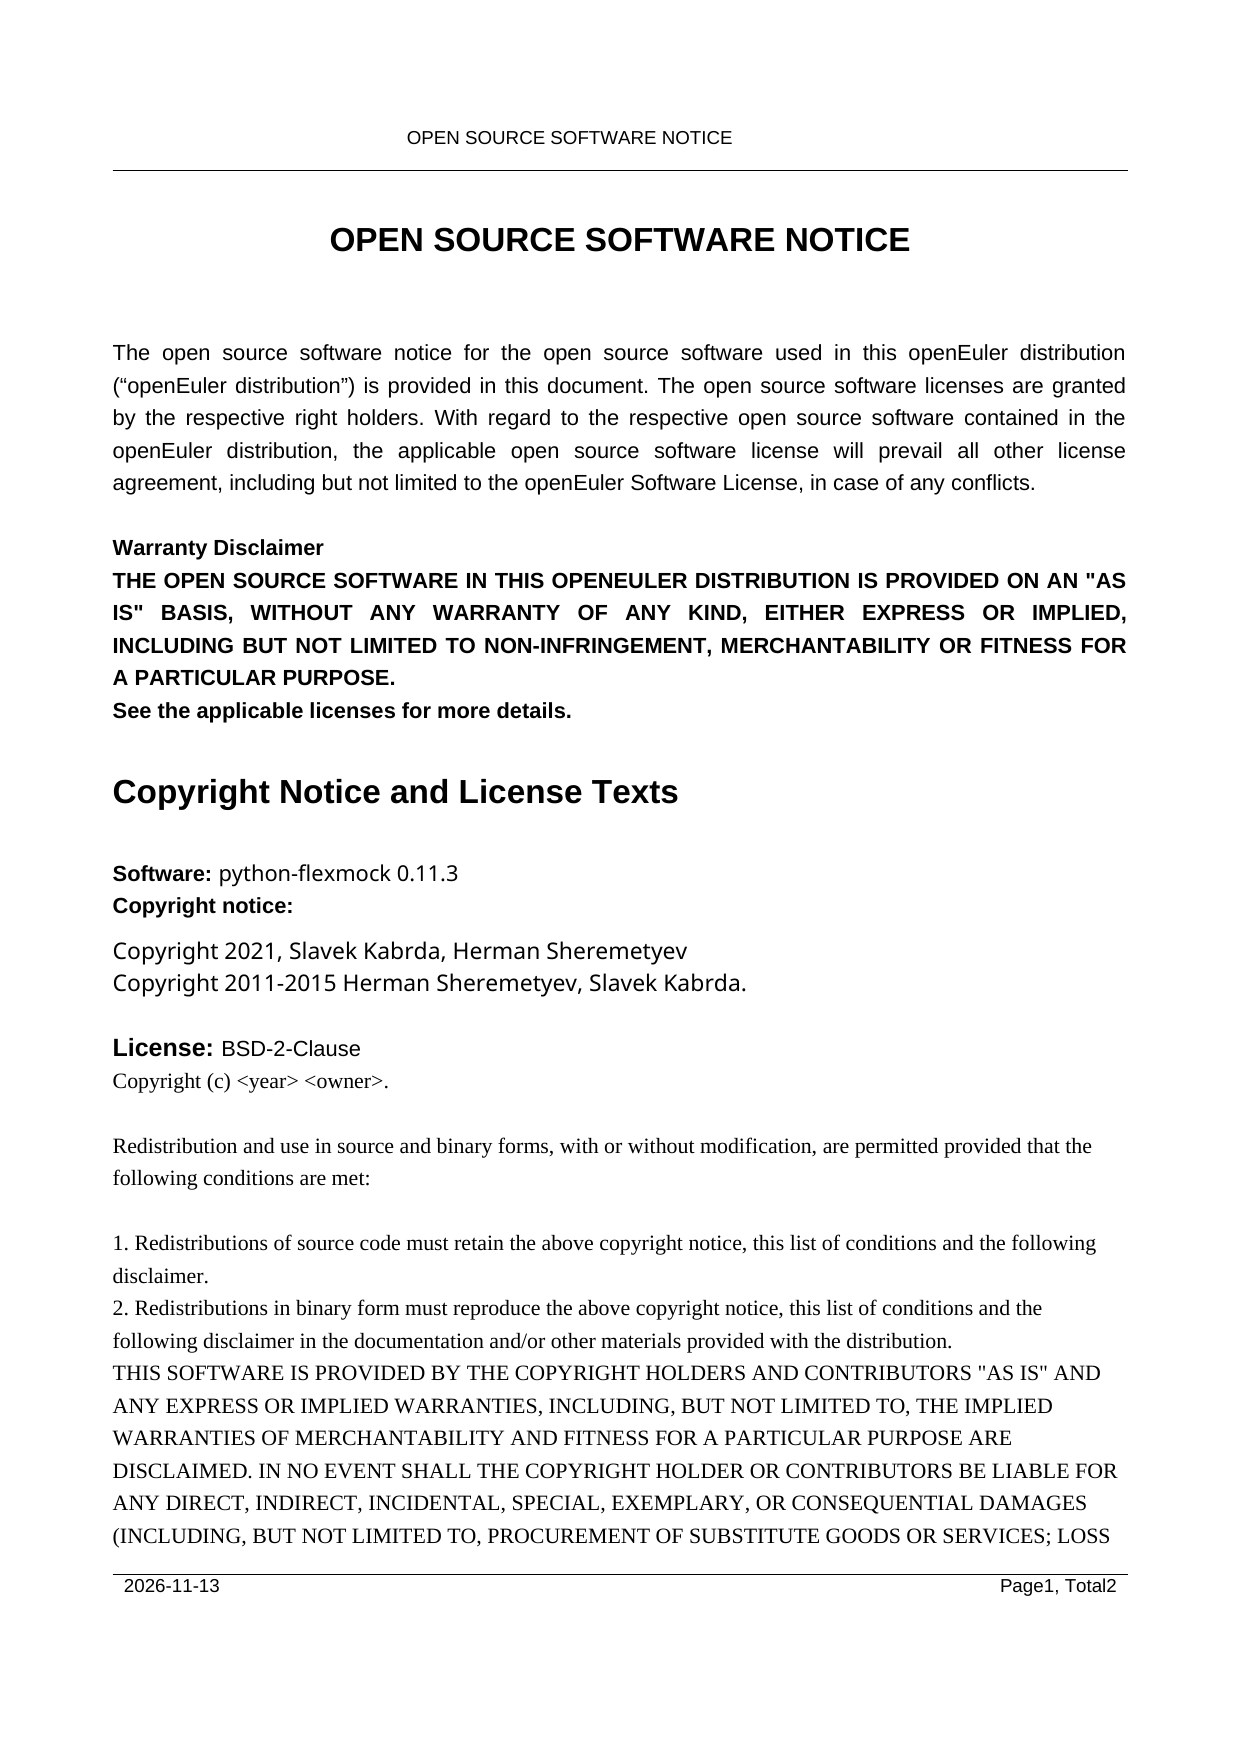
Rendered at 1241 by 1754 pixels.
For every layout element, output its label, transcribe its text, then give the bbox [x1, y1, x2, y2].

text Copyright notice: [112, 889, 1128, 921]
text THE OPEN SOURCE SOFTWARE IN THIS OPENEULER DISTRIBUTION IS PROVIDED ON AN "AS IS" BASIS, WITHOUT ANY WARRANTY OF ANY KIND, EITHER EXPRESS OR IMPLIED, INCLUDING BUT NOT LIMITED TO NON-INFRINGEMENT, MERCHANTABILITY OR FITNESS FOR A PARTICULAR PURPOSE. See the applicable licenses for more details. [112, 564, 1128, 726]
title Software: python-flexmock 0.11.3 [112, 856, 1128, 889]
text Warranty Disclaimer [112, 531, 1128, 564]
text OPEN SOURCE SOFTWARE NOTICE [112, 206, 1128, 271]
text License: BSD-2-Clause [112, 1031, 1128, 1064]
text Copyright 2021, Slavek Kabrda, Herman Sheremetyev Copyright 2011-2015 Herman Sheremetyev, Slavek Kabrda. [112, 934, 1128, 1031]
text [112, 1064, 1128, 1551]
text The open source software notice for the open source software used in this openEuler distribution (“openEuler distribution”) is provided in this document. The open source software licenses are granted by the respective right holders. With regard to the respective open source software contained in the openEuler distribution, the applicable open source software license will prevail all other license agreement, including but not limited to the openEuler Software License, in case of any conflicts. [112, 336, 1128, 499]
text Copyright Notice and License Texts [112, 759, 1128, 824]
